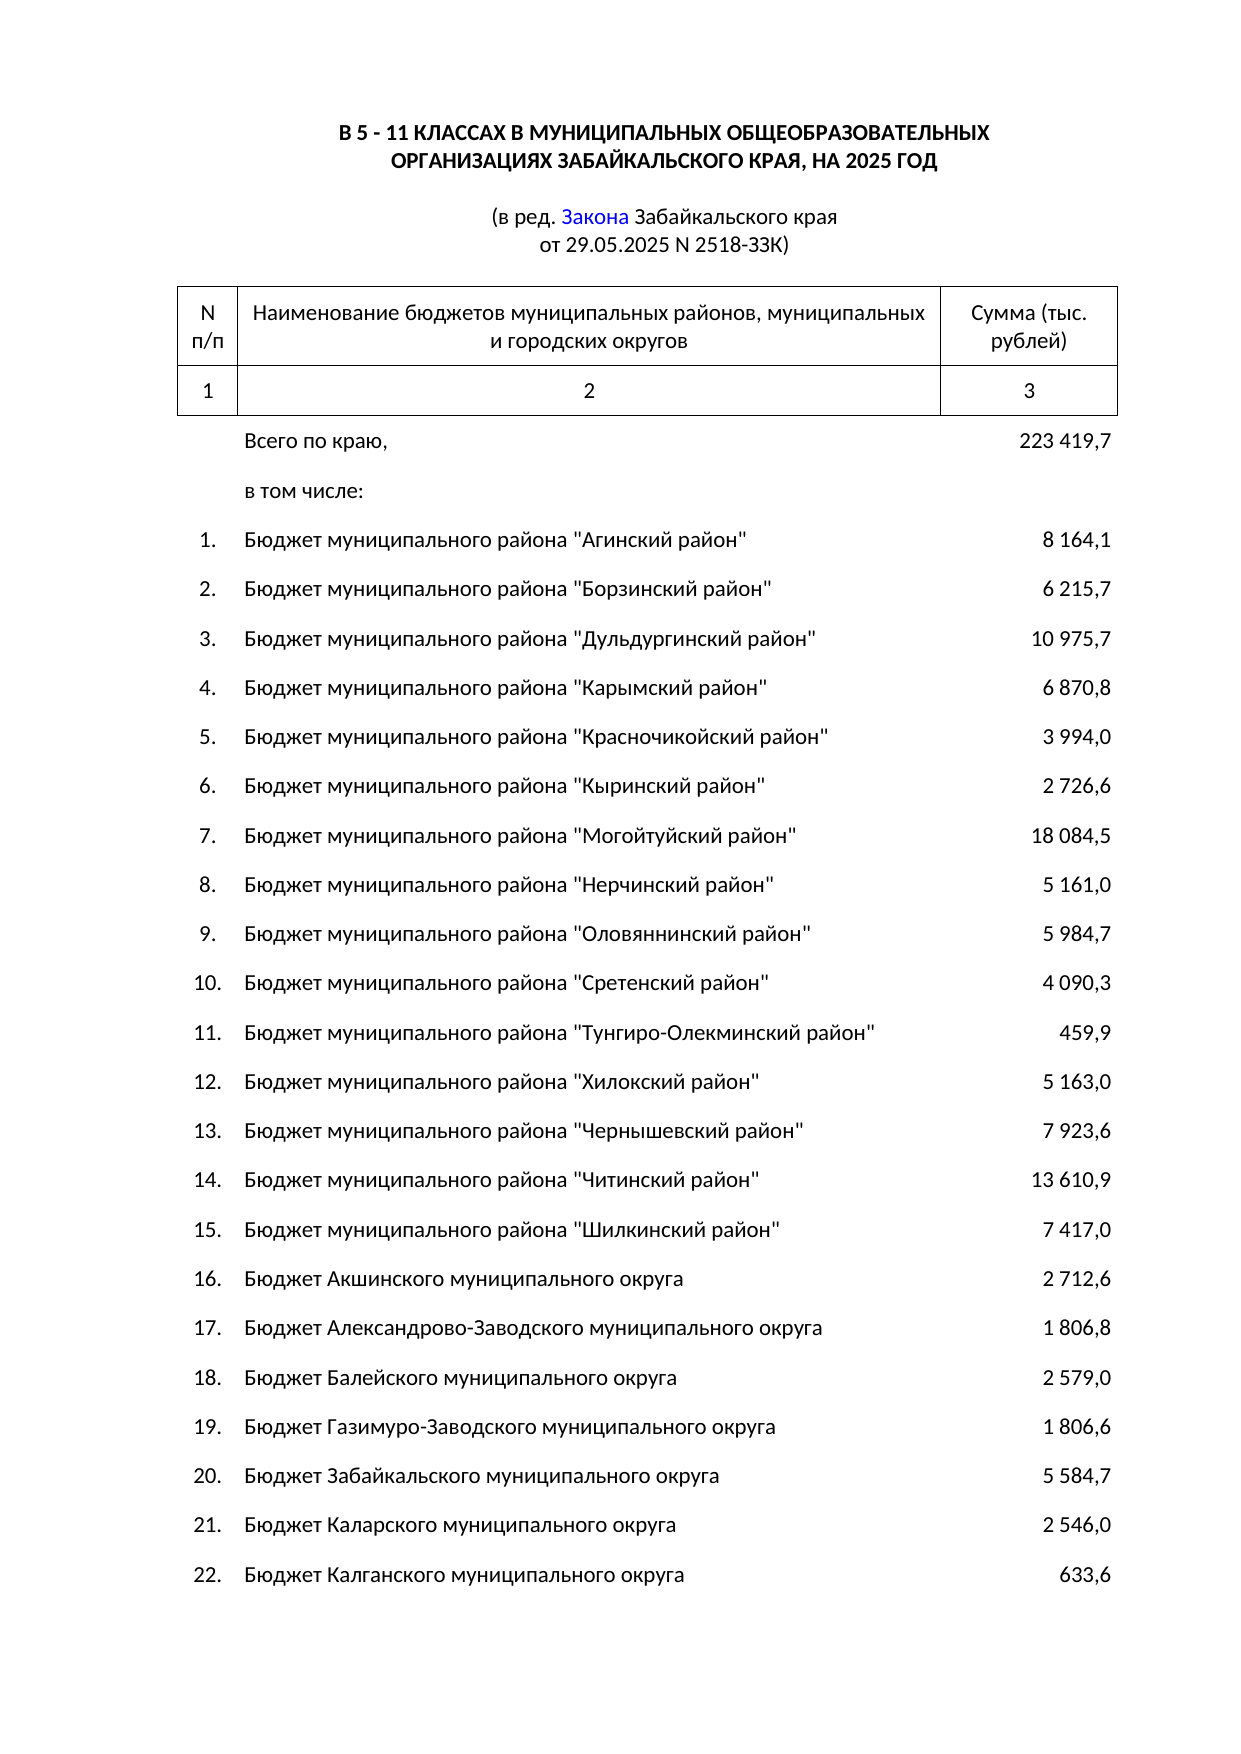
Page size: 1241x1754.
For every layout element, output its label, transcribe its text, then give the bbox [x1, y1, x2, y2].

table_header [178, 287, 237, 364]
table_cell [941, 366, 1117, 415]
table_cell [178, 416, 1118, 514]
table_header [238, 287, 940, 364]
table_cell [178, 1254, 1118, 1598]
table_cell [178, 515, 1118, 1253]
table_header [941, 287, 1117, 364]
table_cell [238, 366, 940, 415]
text (в ред. Закона Забайкальского края [177, 202, 1152, 230]
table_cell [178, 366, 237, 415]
title В 5 - 11 КЛАССАХ В МУНИЦИПАЛЬНЫХ ОБЩЕОБРАЗОВАТЕЛЬНЫХ [177, 118, 1152, 146]
text от 29.05.2025 N 2518-ЗЗК) [177, 230, 1152, 258]
title ОРГАНИЗАЦИЯХ ЗАБАЙКАЛЬСКОГО КРАЯ, НА 2025 ГОД [177, 146, 1152, 174]
